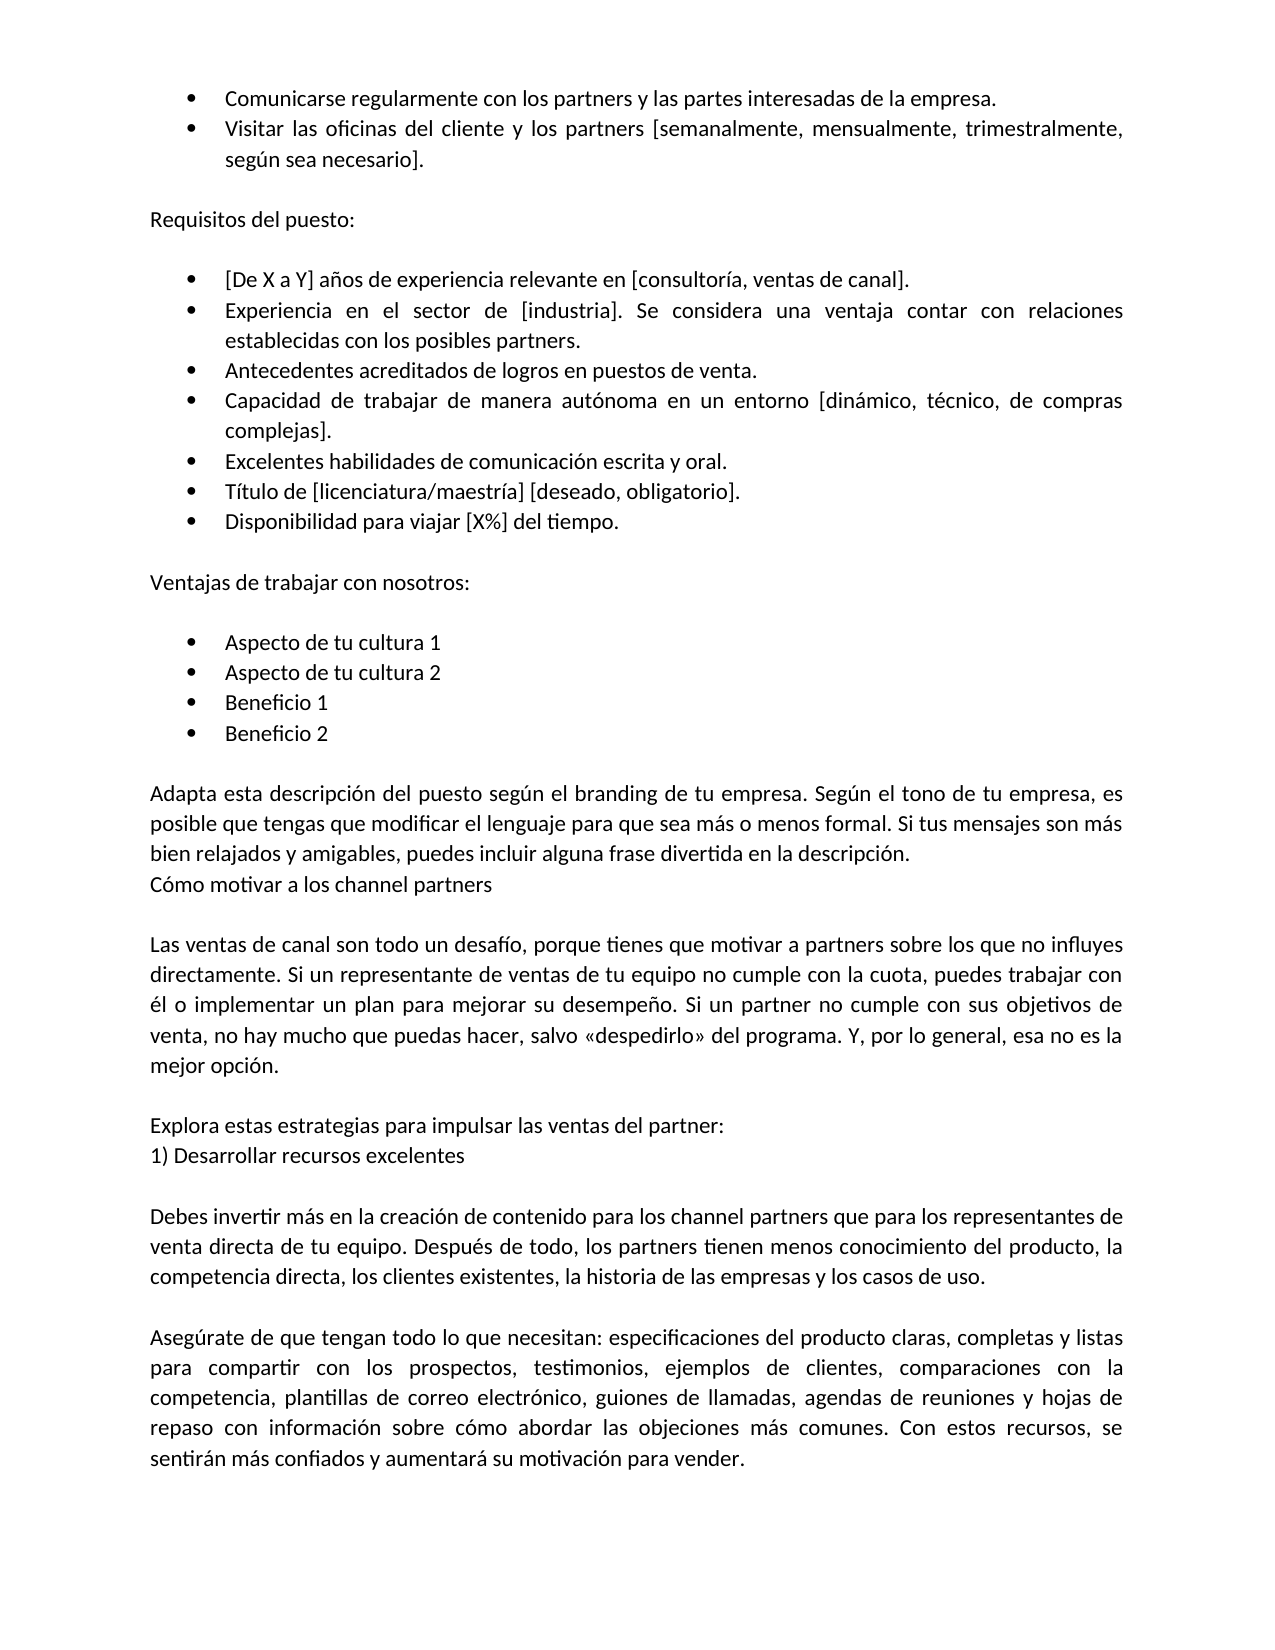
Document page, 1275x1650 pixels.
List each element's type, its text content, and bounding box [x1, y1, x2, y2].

list Comunicarse regularmente con los partners y las partes interesadas de la empresa. [187, 84, 1125, 112]
list Aspecto de tu cultura 1 [187, 628, 1125, 656]
list Título de [licenciatura/maestría] [deseado, obligatorio]. [187, 477, 1125, 505]
text Adapta esta descripción del puesto según el branding de tu empresa. Según el tono de tu empresa, es posible que tengas que modificar el lenguaje para que sea más o menos formal. Si tus mensajes son más bien relajados y amigables, puedes incluir alguna frase divertida en la descripción. [150, 779, 1125, 868]
list Capacidad de trabajar de manera autónoma en un entorno [dinámico, técnico, de compras complejas]. [187, 386, 1125, 445]
text Debes invertir más en la creación de contenido para los channel partners que para los representantes de venta directa de tu equipo. Después de todo, los partners tienen menos conocimiento del producto, la competencia directa, los clientes existentes, la historia de las empresas y los casos de uso. [150, 1202, 1125, 1291]
text Cómo motivar a los channel partners [150, 870, 1125, 898]
list Excelentes habilidades de comunicación escrita y oral. [187, 447, 1125, 475]
list Antecedentes acreditados de logros en puestos de venta. [187, 356, 1125, 384]
text Ventajas de trabajar con nosotros: [150, 568, 1125, 596]
list Beneficio 2 [187, 719, 1125, 747]
text Las ventas de canal son todo un desafío, porque tienes que motivar a partners sobre los que no influyes directamente. Si un representante de ventas de tu equipo no cumple con la cuota, puedes trabajar con él o implementar un plan para mejorar su desempeño. Si un partner no cumple con sus objetivos de venta, no hay mucho que puedas hacer, salvo «despedirlo» del programa. Y, por lo general, esa no es la mejor opción. [150, 930, 1125, 1079]
list Beneficio 1 [187, 688, 1125, 717]
list Aspecto de tu cultura 2 [187, 658, 1125, 686]
text Explora estas estrategias para impulsar las ventas del partner: [150, 1111, 1125, 1139]
text Requisitos del puesto: [150, 205, 1125, 233]
list Experiencia en el sector de [industria]. Se considera una ventaja contar con relaciones establecidas con los posibles partners. [187, 296, 1125, 354]
list Disponibilidad para viajar [X%] del tiempo. [187, 507, 1125, 535]
list Visitar las oficinas del cliente y los partners [semanalmente, mensualmente, trimestralmente, según sea necesario]. [187, 114, 1125, 173]
text 1) Desarrollar recursos excelentes [150, 1142, 1125, 1170]
text Asegúrate de que tengan todo lo que necesitan: especificaciones del producto claras, completas y listas para compartir con los prospectos, testimonios, ejemplos de clientes, comparaciones con la competencia, plantillas de correo electrónico, guiones de llamadas, agendas de reuniones y hojas de repaso con información sobre cómo abordar las objeciones más comunes. Con estos recursos, se sentirán más confiados y aumentará su motivación para vender. [150, 1323, 1125, 1472]
list [De X a Y] años de experiencia relevante en [consultoría, ventas de canal]. [187, 266, 1125, 294]
